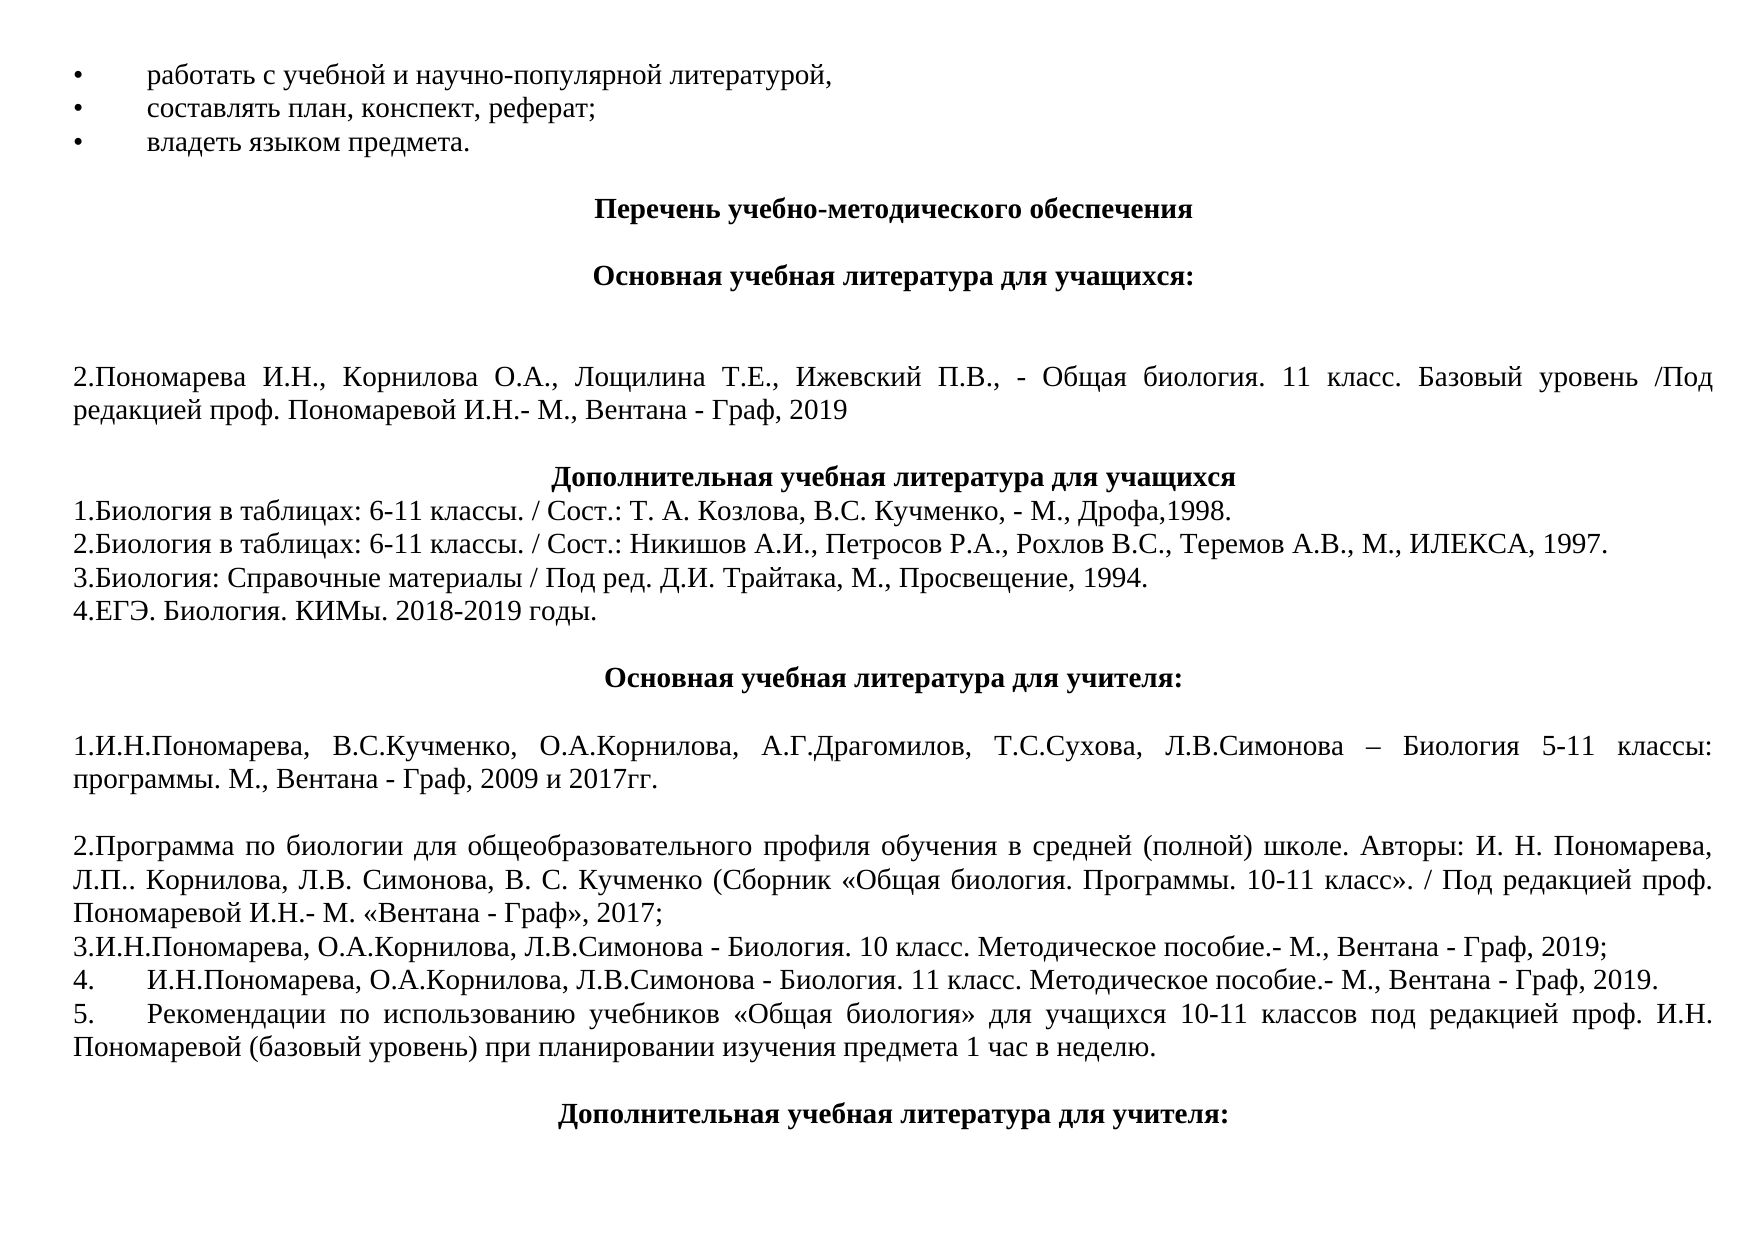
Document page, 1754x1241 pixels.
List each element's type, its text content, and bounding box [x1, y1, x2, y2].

text 4.ЕГЭ. Биология. КИМы. 2018-2019 годы. [73, 593, 1714, 627]
text • владеть языком предмета. [73, 124, 1714, 157]
text 1.И.Н.Пономарева, В.С.Кучменко, О.А.Корнилова, А.Г.Драгомилов, Т.С.Сухова, Л.В.Симонова – Биология 5-11 классы: программы. М., Вентана - Граф, 2009 и 2017гг. [73, 728, 1714, 795]
text • составлять план, конспект, реферат; [73, 90, 1714, 124]
text Дополнительная учебная литература для учащихся [73, 459, 1714, 493]
text 2.Пономарева И.Н., Корнилова О.А., Лощилина Т.Е., Ижевский П.В., - Общая биология. 11 класс. Базовый уровень /Под редакцией проф. Пономаревой И.Н.- М., Вентана - Граф, 2019 [73, 359, 1714, 426]
text Дополнительная учебная литература для учителя: [73, 1097, 1714, 1130]
text 1.Биология в таблицах: 6-11 классы. / Сост.: Т. А. Козлова, В.С. Кучменко, - М., Дрофа,1998. [73, 493, 1714, 526]
text • работать с учебной и научно-популярной литературой, [73, 57, 1714, 90]
text 3.Биология: Справочные материалы / Под ред. Д.И. Трайтака, М., Просвещение, 1994. [73, 560, 1714, 593]
text Основная учебная литература для учащихся: [73, 258, 1714, 292]
text 3.И.Н.Пономарева, О.А.Корнилова, Л.В.Симонова - Биология. 10 класс. Методическое пособие.- М., Вентана - Граф, 2019; [73, 929, 1714, 962]
text 4. И.Н.Пономарева, О.А.Корнилова, Л.В.Симонова - Биология. 11 класс. Методическое пособие.- М., Вентана - Граф, 2019. [73, 962, 1714, 996]
text Перечень учебно-методического обеспечения [73, 191, 1714, 224]
text 5. Рекомендации по использованию учебников «Общая биология» для учащихся 10-11 классов под редакцией проф. И.Н. Пономаревой (базовый уровень) при планировании изучения предмета 1 час в неделю. [73, 996, 1714, 1063]
text Основная учебная литература для учителя: [73, 661, 1714, 694]
text 2.Биология в таблицах: 6-11 классы. / Сост.: Никишов А.И., Петросов Р.А., Рохлов В.С., Теремов А.В., М., ИЛЕКСА, 1997. [73, 526, 1714, 560]
text 2.Программа по биологии для общеобразовательного профиля обучения в средней (полной) школе. Авторы: И. Н. Пономарева, Л.П.. Корнилова, Л.В. Симонова, В. С. Кучменко (Сборник «Общая биология. Программы. 10-11 класс». / Под редакцией проф. Пономаревой И.Н.- М. «Вентана - Граф», 2017; [73, 828, 1714, 929]
